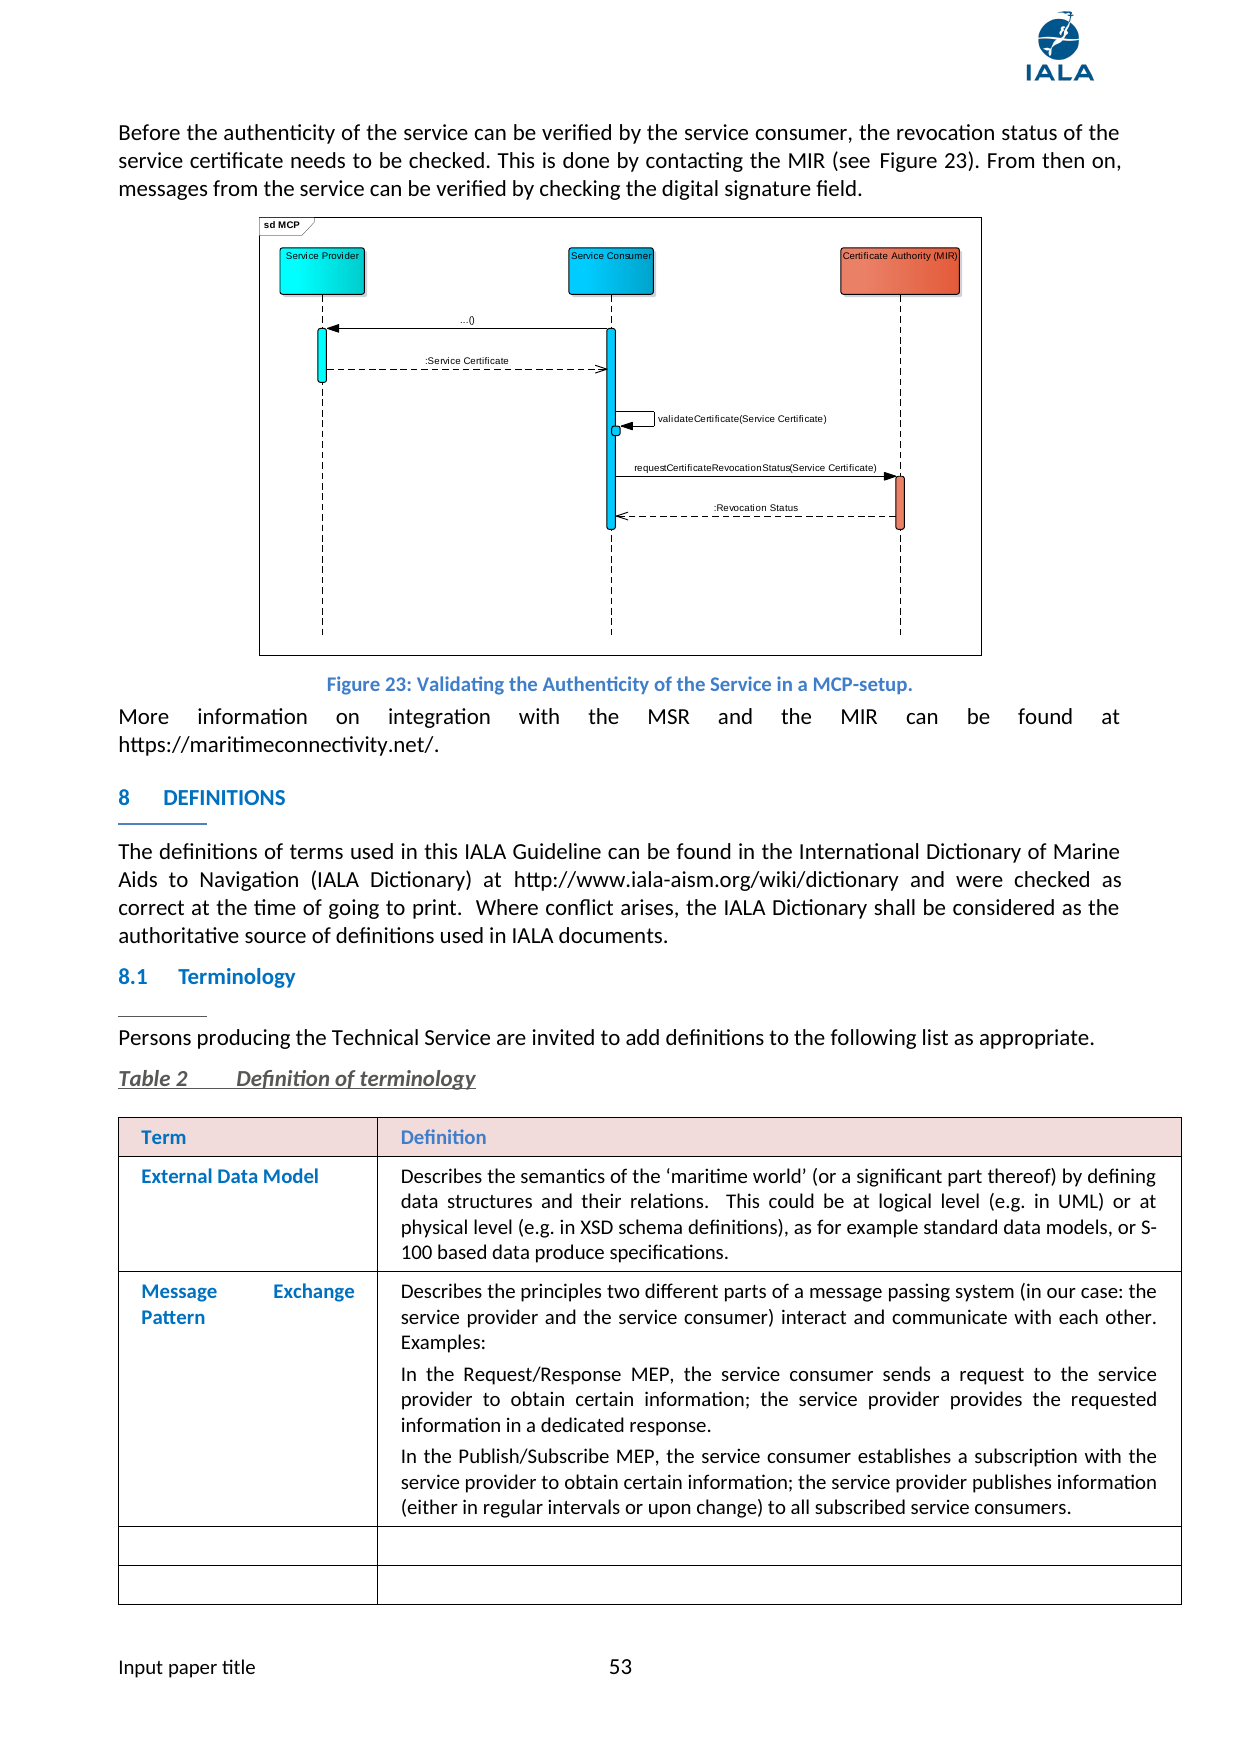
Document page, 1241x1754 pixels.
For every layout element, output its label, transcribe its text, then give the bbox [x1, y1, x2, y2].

text More information on integration with the MSR and the MIR can be found at https://maritimeconnectivity.net/. [118, 702, 1122, 758]
table_cell [378, 1527, 1181, 1565]
text Definition of terminology [118, 1064, 1122, 1092]
text The definitions of terms used in this IALA Guideline can be found in the International Dictionary of Marine Aids to Navigation (IALA Dictionary) at http://www.iala-aism.org/wiki/dictionary and were checked as correct at the time of going to print. Where conflict arises, the IALA Dictionary shall be considered as the authoritative source of definitions used in IALA documents. [118, 837, 1122, 949]
table_cell Message Exchange Pattern [119, 1272, 377, 1526]
table_cell [378, 1566, 1181, 1604]
subtitle DEFINITIONS [118, 783, 1122, 811]
table_cell [119, 1527, 377, 1565]
text Persons producing the Technical Service are invited to add definitions to the following list as appropriate. [118, 1023, 1122, 1051]
picture [1011, 3, 1106, 96]
table_cell Describes the principles two different parts of a message passing system (in our case: the service provider and the service consumer) interact and communicate with each other. Examples: In the Request/Response MEP, the service consumer sends a request to the service provider to obtain certain information; the service provider provides the requested information in a dedicated response. In the Publish/Subscribe MEP, the service consumer establishes a subscription with the service provider to obtain certain information; the service provider publishes information (either in regular intervals or upon change) to all subscribed service consumers. [378, 1272, 1181, 1526]
table_cell Describes the semantics of the ‘maritime world’ (or a significant part thereof) by defining data structures and their relations. This could be at logical level (e.g. in UML) or at physical level (e.g. in XSD schema definitions), as for example standard data models, or S-100 based data produce specifications. [378, 1157, 1181, 1271]
table_header Definition [378, 1118, 1181, 1156]
table_cell [119, 1566, 377, 1604]
subtitle Terminology [118, 962, 1048, 990]
table_header Term [119, 1118, 377, 1156]
table_cell External Data Model [119, 1157, 377, 1271]
